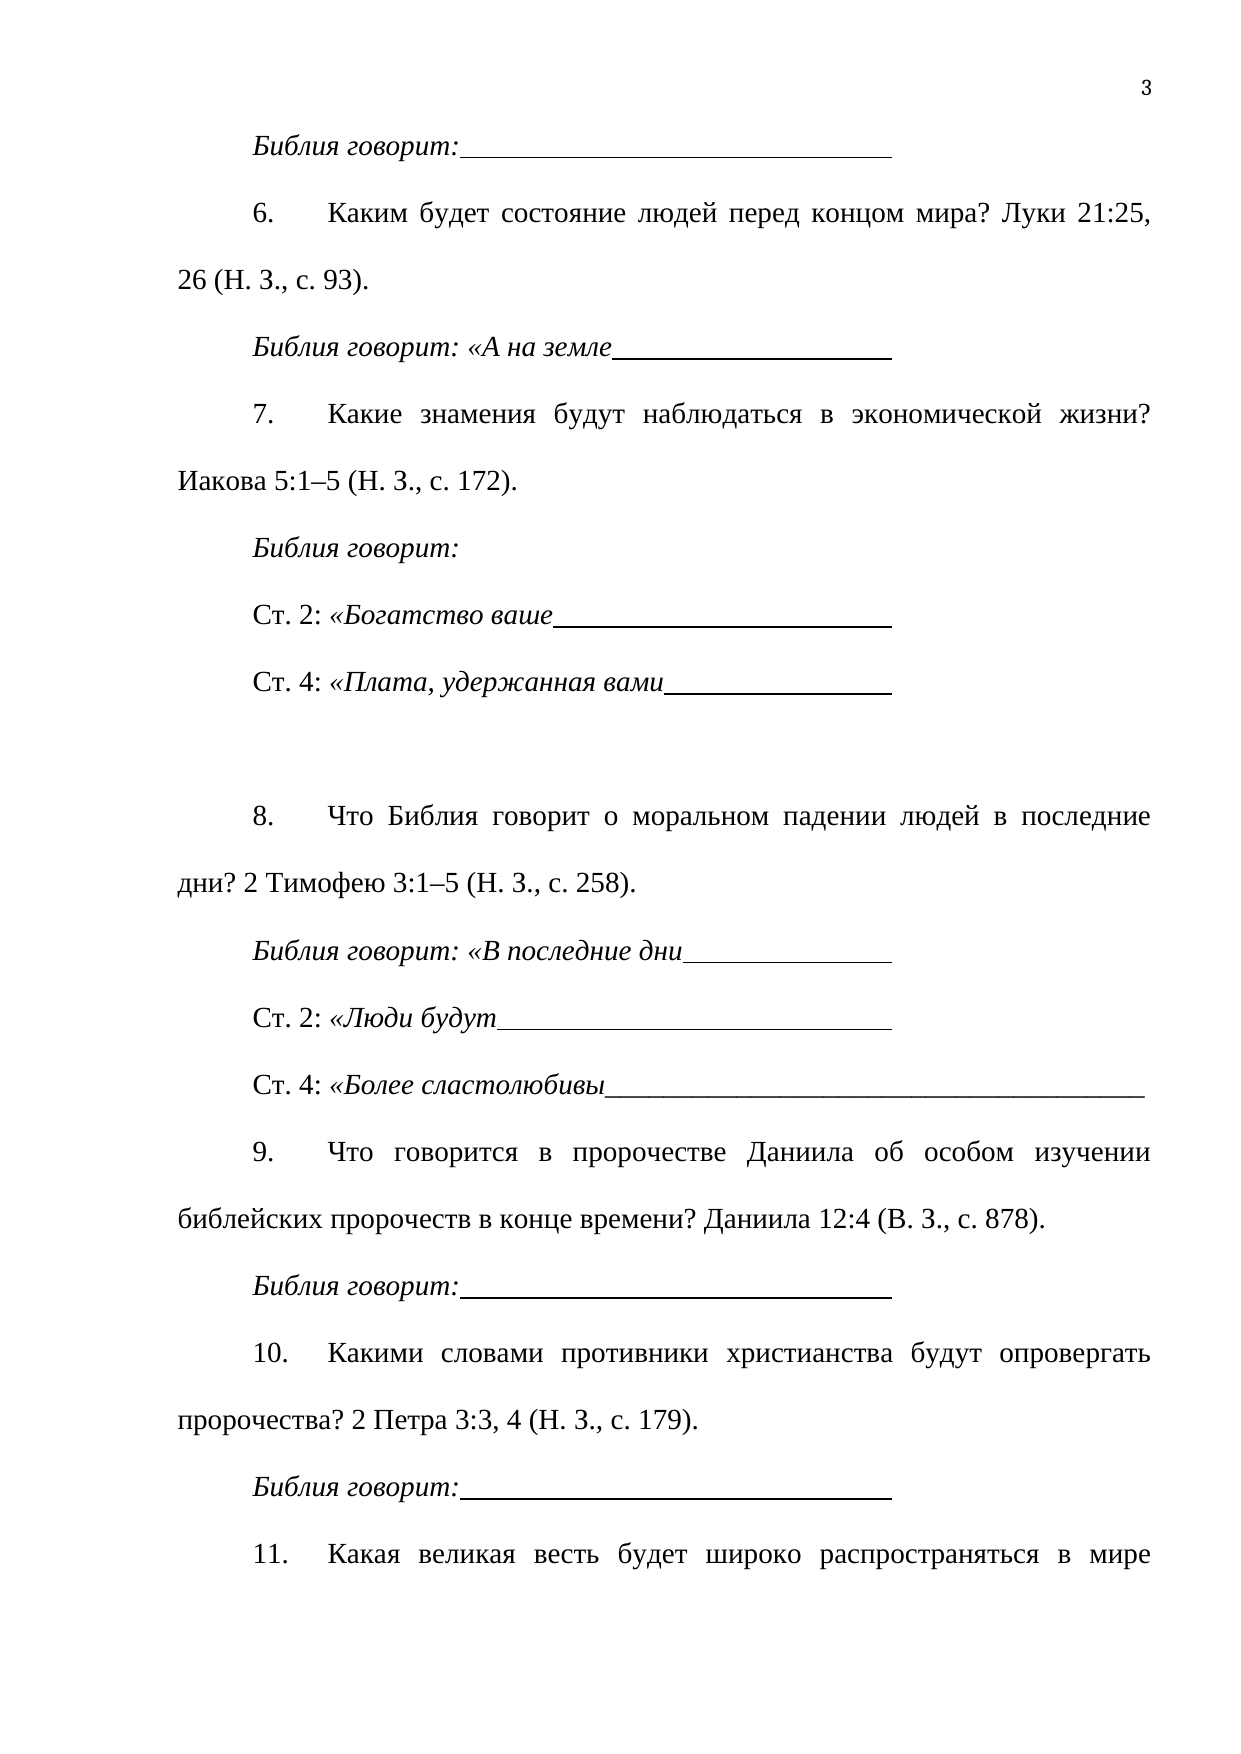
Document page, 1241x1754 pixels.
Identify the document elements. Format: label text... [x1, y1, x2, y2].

text Ст. 4: «Более сластолюбивы_____________________________________ [177, 1067, 1152, 1100]
text Библия говорит: [177, 128, 1152, 161]
list Какими словами противники христианства будут опровергать пророчества? 2 Петра 3:3, 4 (Н. З., с. 179). [177, 1335, 1152, 1436]
text Библия говорит: «А на земле [177, 329, 1152, 362]
list Что Библия говорит о моральном падении людей в последние дни? 2 Тимофею 3:1–5 (Н. З., с. 258). [177, 798, 1152, 899]
text Библия говорит: [177, 530, 1152, 564]
list Каким будет состояние людей перед концом мира? Луки 21:25, 26 (Н. З., с. 93). [177, 195, 1152, 295]
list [177, 1536, 1152, 1570]
text Ст. 2: «Богатство ваше [177, 597, 1152, 631]
text Ст. 2: «Люди будут [177, 1000, 1152, 1033]
text Библия говорит: [177, 1469, 1152, 1503]
list Какие знамения будут наблюдаться в экономической жизни? Иакова 5:1–5 (Н. З., с. 172). [177, 396, 1152, 497]
text Библия говорит: [177, 1268, 1152, 1302]
text Ст. 4: «Плата, удержанная вами [177, 664, 1152, 698]
text Библия говорит: «В последние дни [177, 933, 1152, 966]
list Что говорится в пророчестве Даниила об особом изучении библейских пророчеств в конце времени? Даниила 12:4 (В. З., с. 878). [177, 1134, 1152, 1234]
